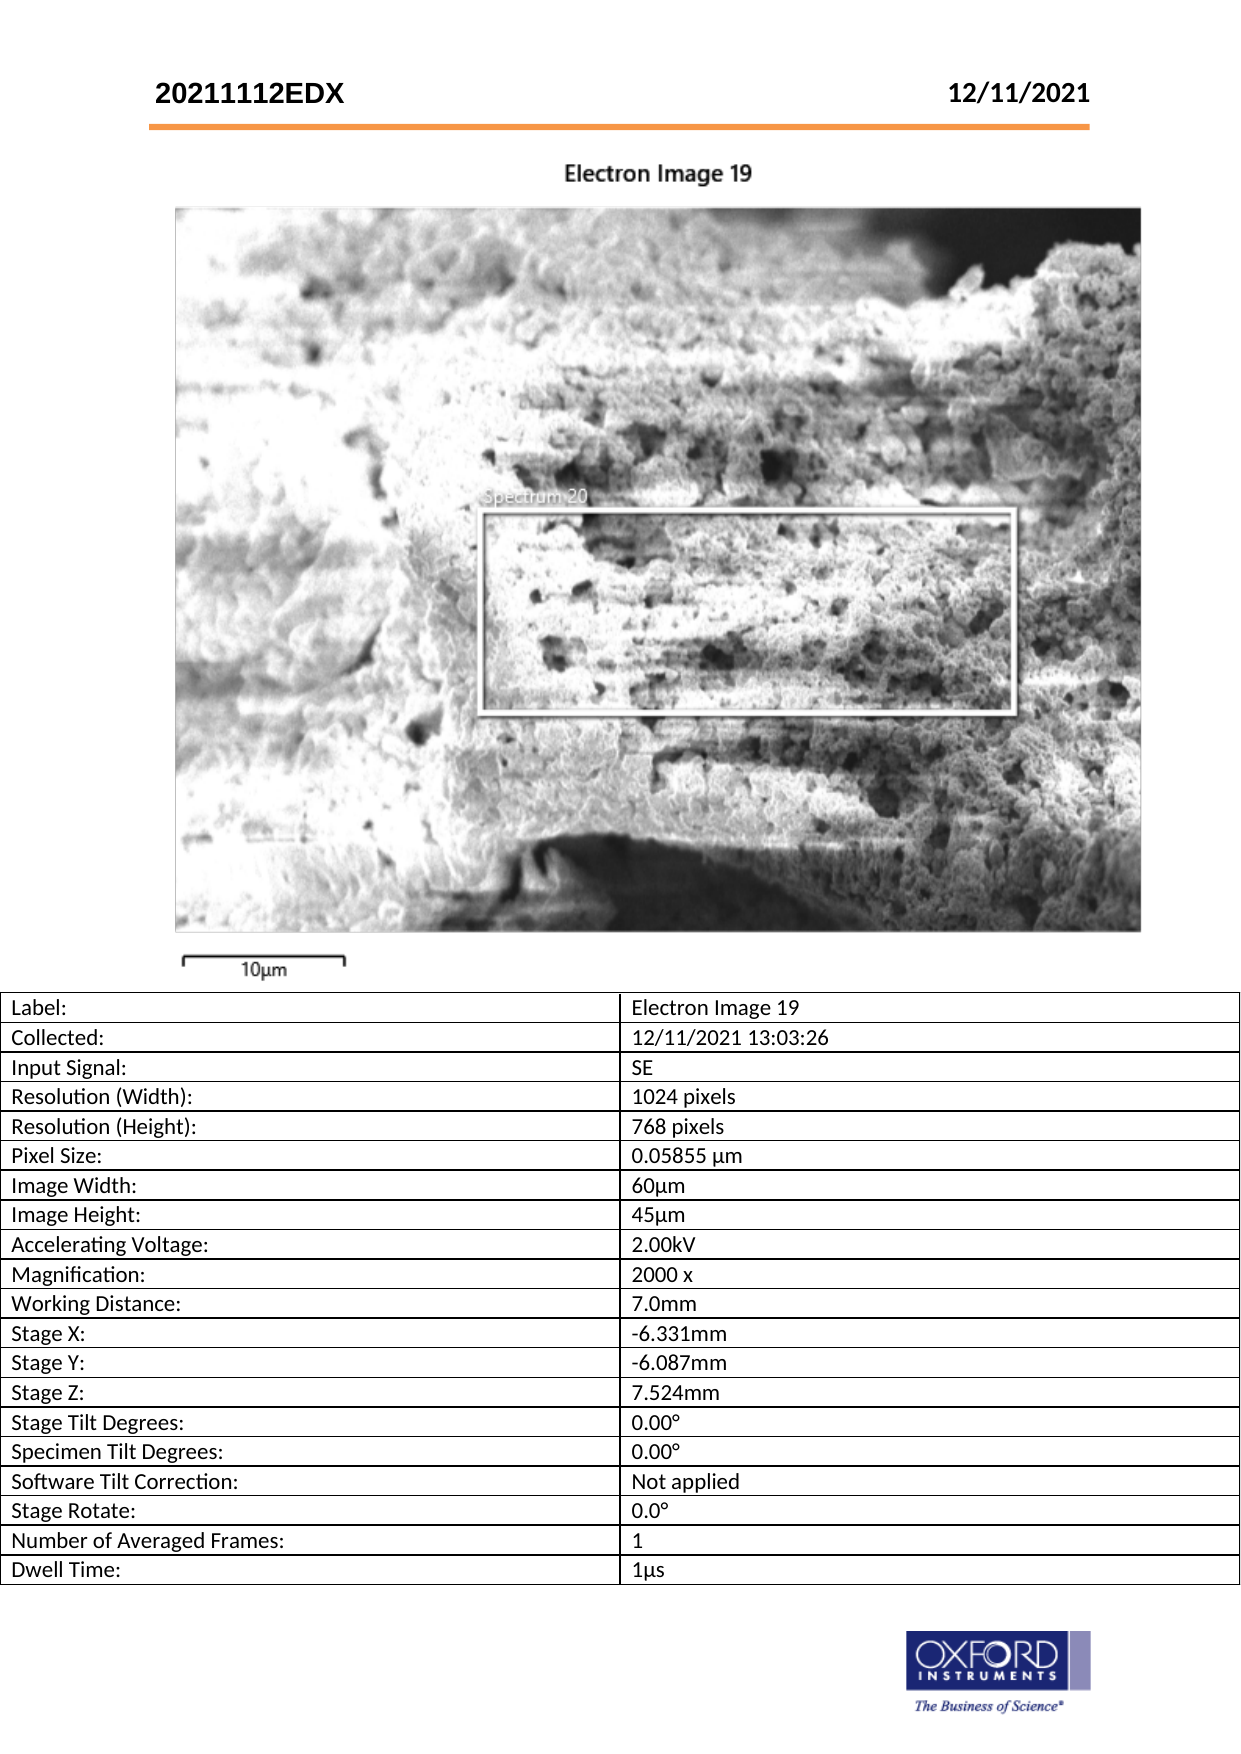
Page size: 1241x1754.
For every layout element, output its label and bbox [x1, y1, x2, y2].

picture [906, 1631, 1091, 1716]
